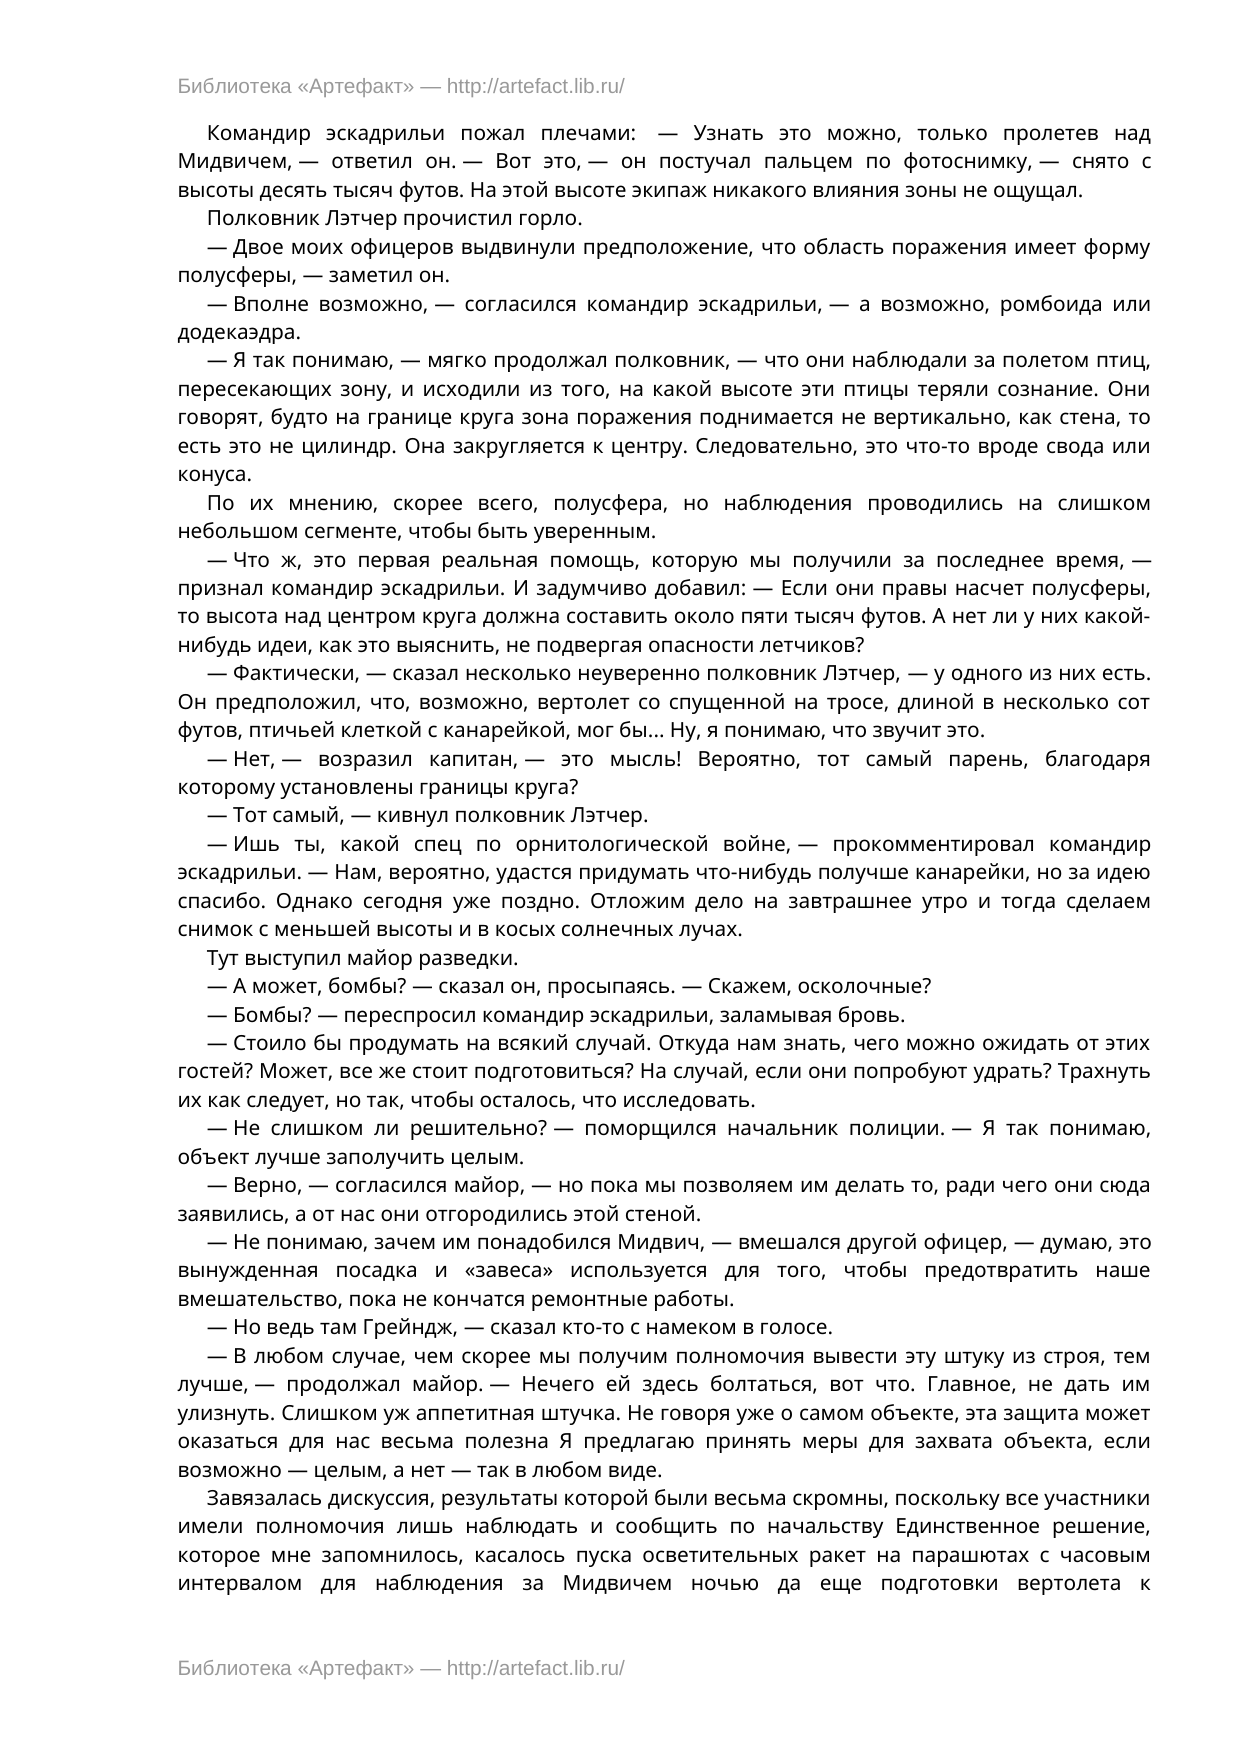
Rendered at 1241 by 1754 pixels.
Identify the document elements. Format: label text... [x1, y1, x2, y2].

text — Тот самый, — кивнул полковник Лэтчер. [177, 801, 1152, 829]
text Тут выступил майор разведки. [177, 943, 1152, 971]
text — Стоило бы продумать на всякий случай. Откуда нам знать, чего можно ожидать от этих гостей? Может, все же стоит подготовиться? На случай, если они попробуют удрать? Трахнуть их как следует, но так, чтобы осталось, что исследовать. [177, 1028, 1152, 1113]
text — В любом случае, чем скорее мы получим полномочия вывести эту штуку из строя, тем лучше, — продолжал майор. — Нечего ей здесь болтаться, вот что. Главное, не дать им улизнуть. Слишком уж аппетитная штучка. Не говоря уже о самом объекте, эта защита может оказаться для нас весьма полезна Я предлагаю принять меры для захвата объекта, если возможно — целым, а нет — так в любом виде. [177, 1341, 1152, 1483]
text — Не понимаю, зачем им понадобился Мидвич, — вмешался другой офицер, — думаю, это вынужденная посадка и «завеса» используется для того, чтобы предотвратить наше вмешательство, пока не кончатся ремонтные работы. [177, 1227, 1152, 1312]
text Командир эскадрильи пожал плечами: — Узнать это можно, только пролетев над Мидвичем, — ответил он. — Вот это, — он постучал пальцем по фотоснимку, — снято с высоты десять тысяч футов. На этой высоте экипаж никакого влияния зоны не ощущал. [177, 118, 1152, 203]
text — А может, бомбы? — сказал он, просыпаясь. — Скажем, осколочные? [177, 971, 1152, 1000]
text — Вполне возможно, — согласился командир эскадрильи, — а возможно, ромбоида или додекаэдра. [177, 289, 1152, 346]
text — Я так понимаю, — мягко продолжал полковник, — что они наблюдали за полетом птиц, пересекающих зону, и исходили из того, на какой высоте эти птицы теряли сознание. Они говорят, будто на границе круга зона поражения поднимается не вертикально, как стена, то есть это не цилиндр. Она закругляется к центру. Следовательно, это что-то вроде свода или конуса. [177, 346, 1152, 488]
text — Бомбы? — переспросил командир эскадрильи, заламывая бровь. [177, 1000, 1152, 1028]
text Полковник Лэтчер прочистил горло. [177, 203, 1152, 232]
text — Ишь ты, какой спец по орнитологической войне, — прокомментировал командир эскадрильи. — Нам, вероятно, удастся придумать что-нибудь получше канарейки, но за идею спасибо. Однако сегодня уже поздно. Отложим дело на завтрашнее утро и тогда сделаем снимок с меньшей высоты и в косых солнечных лучах. [177, 829, 1152, 943]
text — Двое моих офицеров выдвинули предположение, что область поражения имеет форму полусферы, — заметил он. [177, 232, 1152, 289]
text — Фактически, — сказал несколько неуверенно полковник Лэтчер, — у одного из них есть. Он предположил, что, возможно, вертолет со спущенной на тросе, длиной в несколько сот футов, птичьей клеткой с канарейкой, мог бы... Ну, я понимаю, что звучит это. [177, 658, 1152, 744]
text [177, 1483, 1152, 1597]
text По их мнению, скорее всего, полусфера, но наблюдения проводились на слишком небольшом сегменте, чтобы быть уверенным. [177, 488, 1152, 545]
text — Что ж, это первая реальная помощь, которую мы получили за последнее время, — признал командир эскадрильи. И задумчиво добавил: — Если они правы насчет полусферы, то высота над центром круга должна составить около пяти тысяч футов. А нет ли у них какой-нибудь идеи, как это выяснить, не подвергая опасности летчиков? [177, 545, 1152, 658]
text — Верно, — согласился майор, — но пока мы позволяем им делать то, ради чего они сюда заявились, а от нас они отгородились этой стеной. [177, 1170, 1152, 1227]
text — Не слишком ли решительно? — поморщился начальник полиции. — Я так понимаю, объект лучше заполучить целым. [177, 1113, 1152, 1170]
text — Нет, — возразил капитан, — это мысль! Вероятно, тот самый парень, благодаря которому установлены границы круга? [177, 744, 1152, 801]
text — Но ведь там Грейндж, — сказал кто-то с намеком в голосе. [177, 1312, 1152, 1341]
